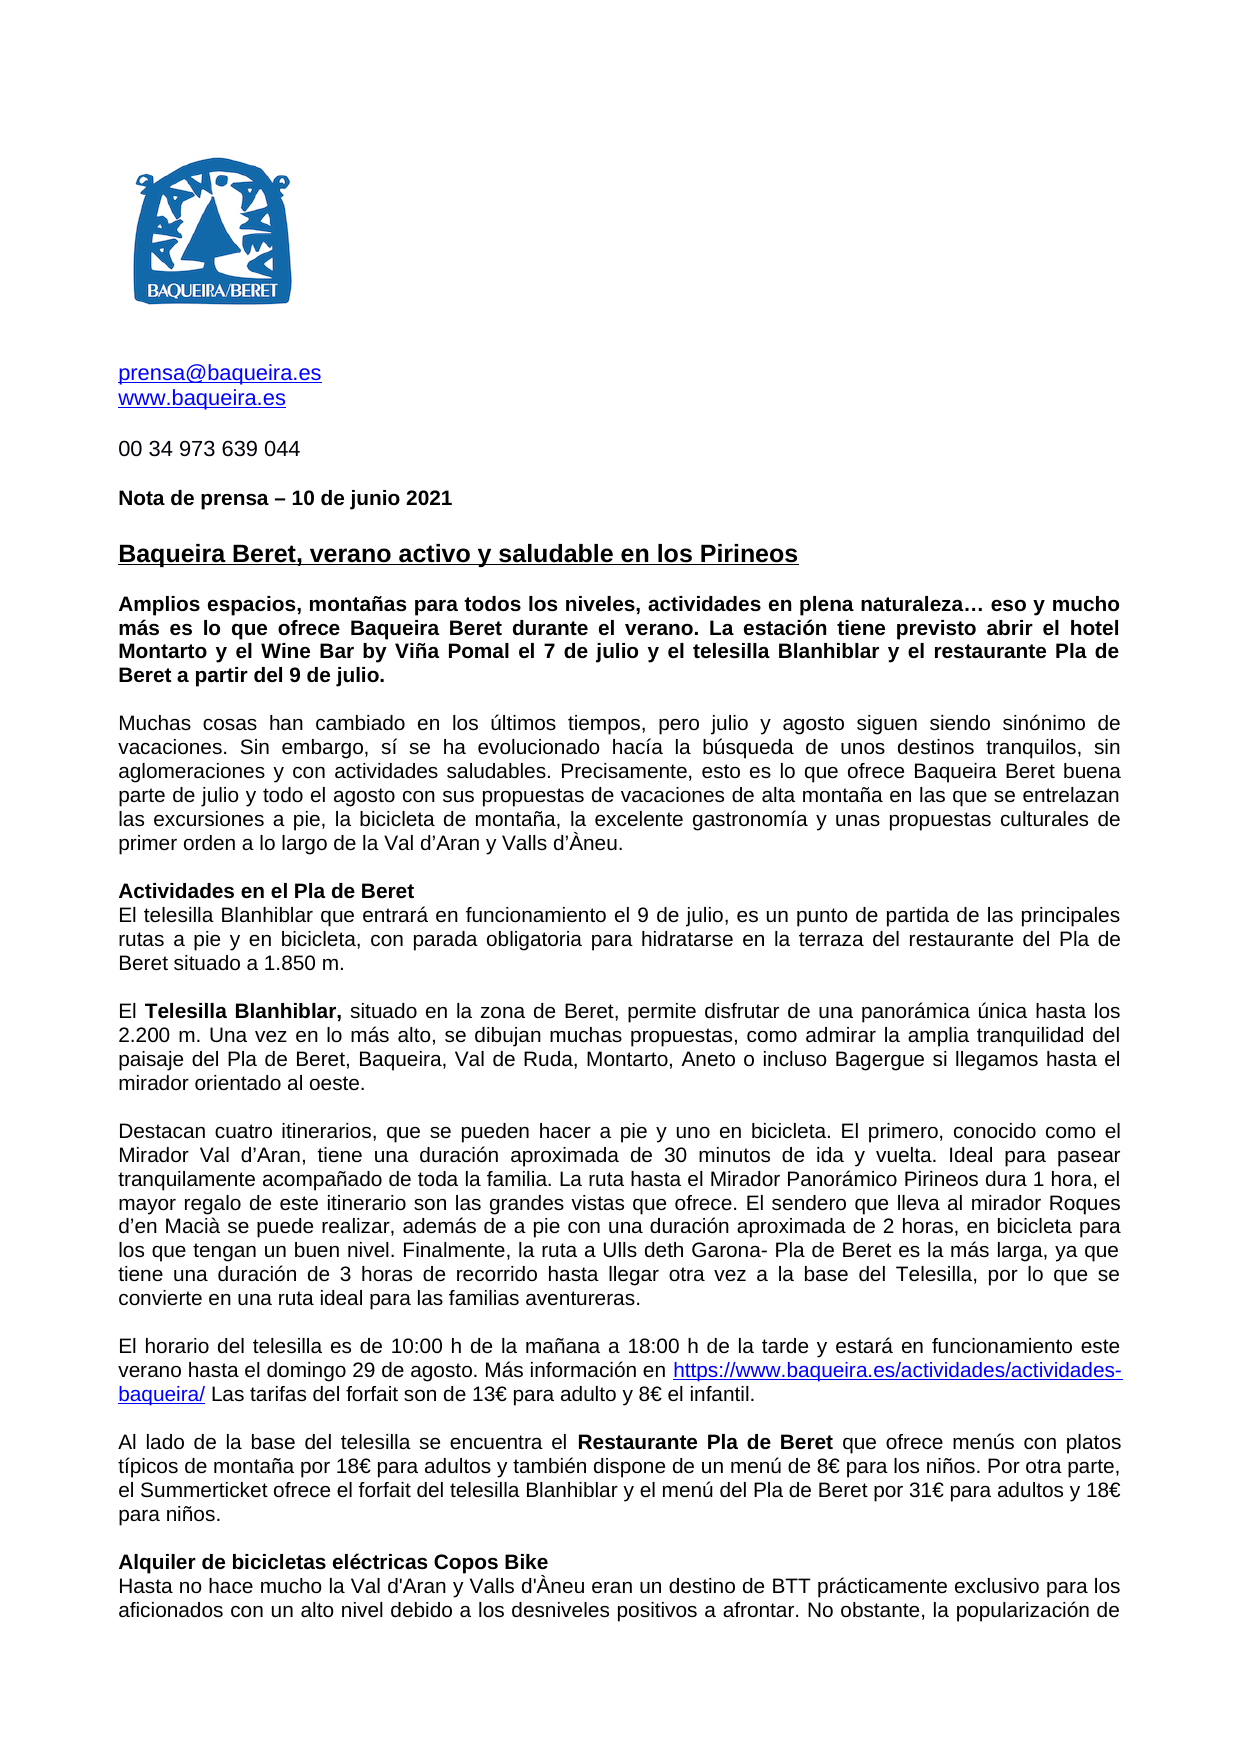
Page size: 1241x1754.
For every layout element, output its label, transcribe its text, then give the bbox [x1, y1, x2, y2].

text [118, 1574, 1122, 1622]
text Alquiler de bicicletas eléctricas Copos Bike [118, 1550, 1122, 1574]
picture [123, 146, 300, 311]
text El telesilla Blanhiblar que entrará en funcionamiento el 9 de julio, es un punto de partida de las principales rutas a pie y en bicicleta, con parada obligatoria para hidratarse en la terraza del restaurante del Pla de Beret situado a 1.850 m. [118, 903, 1122, 975]
text El horario del telesilla es de 10:00 h de la mañana a 18:00 h de la tarde y estará en funcionamiento este verano hasta el domingo 29 de agosto. Más información en https://www.baqueira.es/actividades/actividades-baqueira/ Las tarifas del forfait son de 13€ para adulto y 8€ el infantil. [118, 1334, 1122, 1406]
text Nota de prensa – 10 de junio 2021 [118, 486, 1122, 510]
text Amplios espacios, montañas para todos los niveles, actividades en plena naturaleza… eso y mucho más es lo que ofrece Baqueira Beret durante el verano. La estación tiene previsto abrir el hotel Montarto y el Wine Bar by Viña Pomal el 7 de julio y el telesilla Blanhiblar y el restaurante Pla de Beret a partir del 9 de julio. [118, 591, 1122, 687]
text El Telesilla Blanhiblar, situado en la zona de Beret, permite disfrutar de una panorámica única hasta los 2.200 m. Una vez en lo más alto, se dibujan muchas propuestas, como admirar la amplia tranquilidad del paisaje del Pla de Beret, Baqueira, Val de Ruda, Montarto, Aneto o incluso Bagergue si llegamos hasta el mirador orientado al oeste. [118, 999, 1122, 1094]
text 00 34 973 639 044 [118, 436, 1122, 461]
text Actividades en el Pla de Beret [118, 879, 1122, 903]
text Al lado de la base del telesilla se encuentra el Restaurante Pla de Beret que ofrece menús con platos típicos de montaña por 18€ para adultos y también dispone de un menú de 8€ para los niños. Por otra parte, el Summerticket ofrece el forfait del telesilla Blanhiblar y el menú del Pla de Beret por 31€ para adultos y 18€ para niños. [118, 1430, 1122, 1526]
text Destacan cuatro itinerarios, que se pueden hacer a pie y uno en bicicleta. El primero, conocido como el Mirador Val d’Aran, tiene una duración aproximada de 30 minutos de ida y vuelta. Ideal para pasear tranquilamente acompañado de toda la familia. La ruta hasta el Mirador Panorámico Pirineos dura 1 hora, el mayor regalo de este itinerario son las grandes vistas que ofrece. El sendero que lleva al mirador Roques d’en Macià se puede realizar, además de a pie con una duración aproximada de 2 horas, en bicicleta para los que tengan un buen nivel. Finalmente, la ruta a Ulls deth Garona- Pla de Beret es la más larga, ya que tiene una duración de 3 horas de recorrido hasta llegar otra vez a la base del Telesilla, por lo que se convierte en una ruta ideal para las familias aventureras. [118, 1118, 1122, 1310]
text Baqueira Beret, verano activo y saludable en los Pirineos [118, 539, 1122, 567]
text www.baqueira.es [118, 385, 1122, 410]
text prensa@baqueira.es [118, 360, 1122, 385]
text Muchas cosas han cambiado en los últimos tiempos, pero julio y agosto siguen siendo sinónimo de vacaciones. Sin embargo, sí se ha evolucionado hacía la búsqueda de unos destinos tranquilos, sin aglomeraciones y con actividades saludables. Precisamente, esto es lo que ofrece Baqueira Beret buena parte de julio y todo el agosto con sus propuestas de vacaciones de alta montaña en las que se entrelazan las excursiones a pie, la bicicleta de montaña, la excelente gastronomía y unas propuestas culturales de primer orden a lo largo de la Val d’Aran y Valls d’Àneu. [118, 711, 1122, 855]
